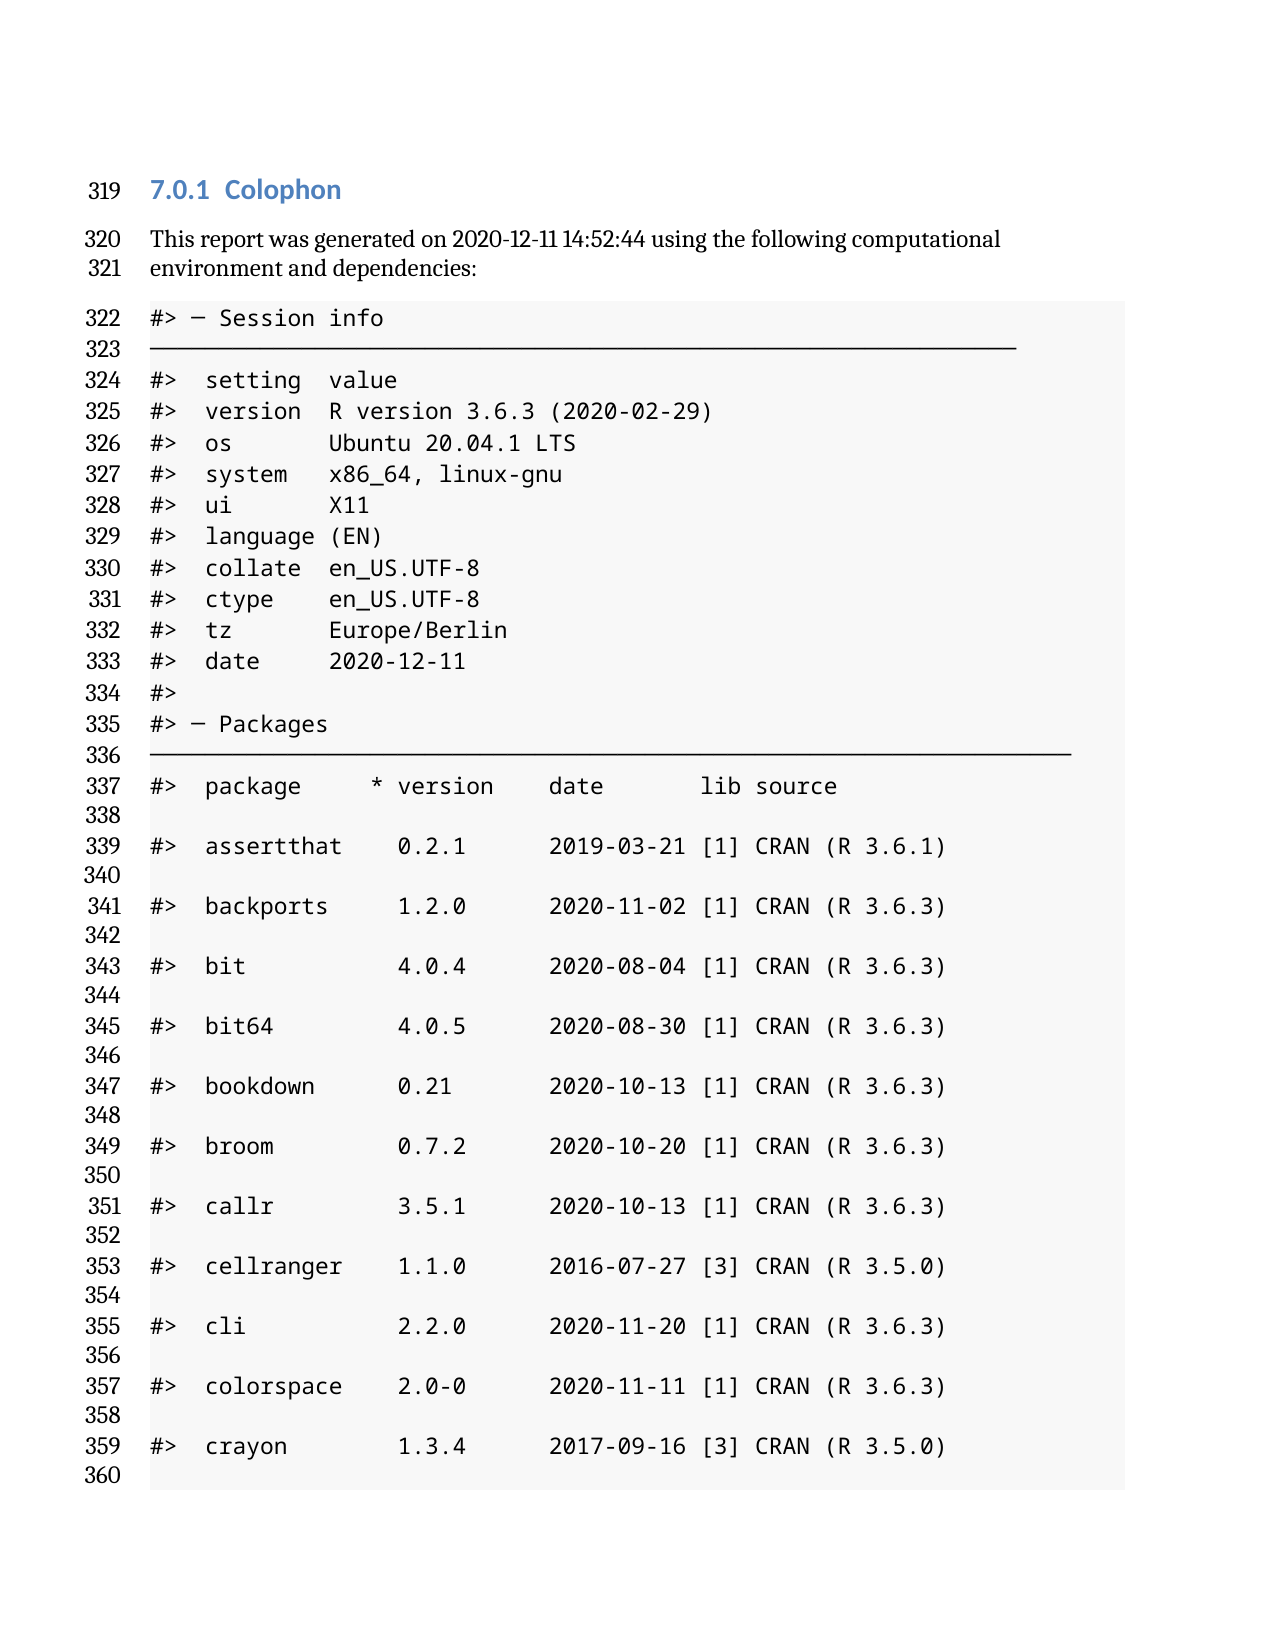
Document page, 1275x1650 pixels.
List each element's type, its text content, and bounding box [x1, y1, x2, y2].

subtitle 7.0.1 Colophon [150, 171, 1125, 206]
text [150, 301, 1125, 1490]
text This report was generated on 2020-12-11 14:52:44 using the following computational environment and dependencies: [150, 225, 1125, 283]
